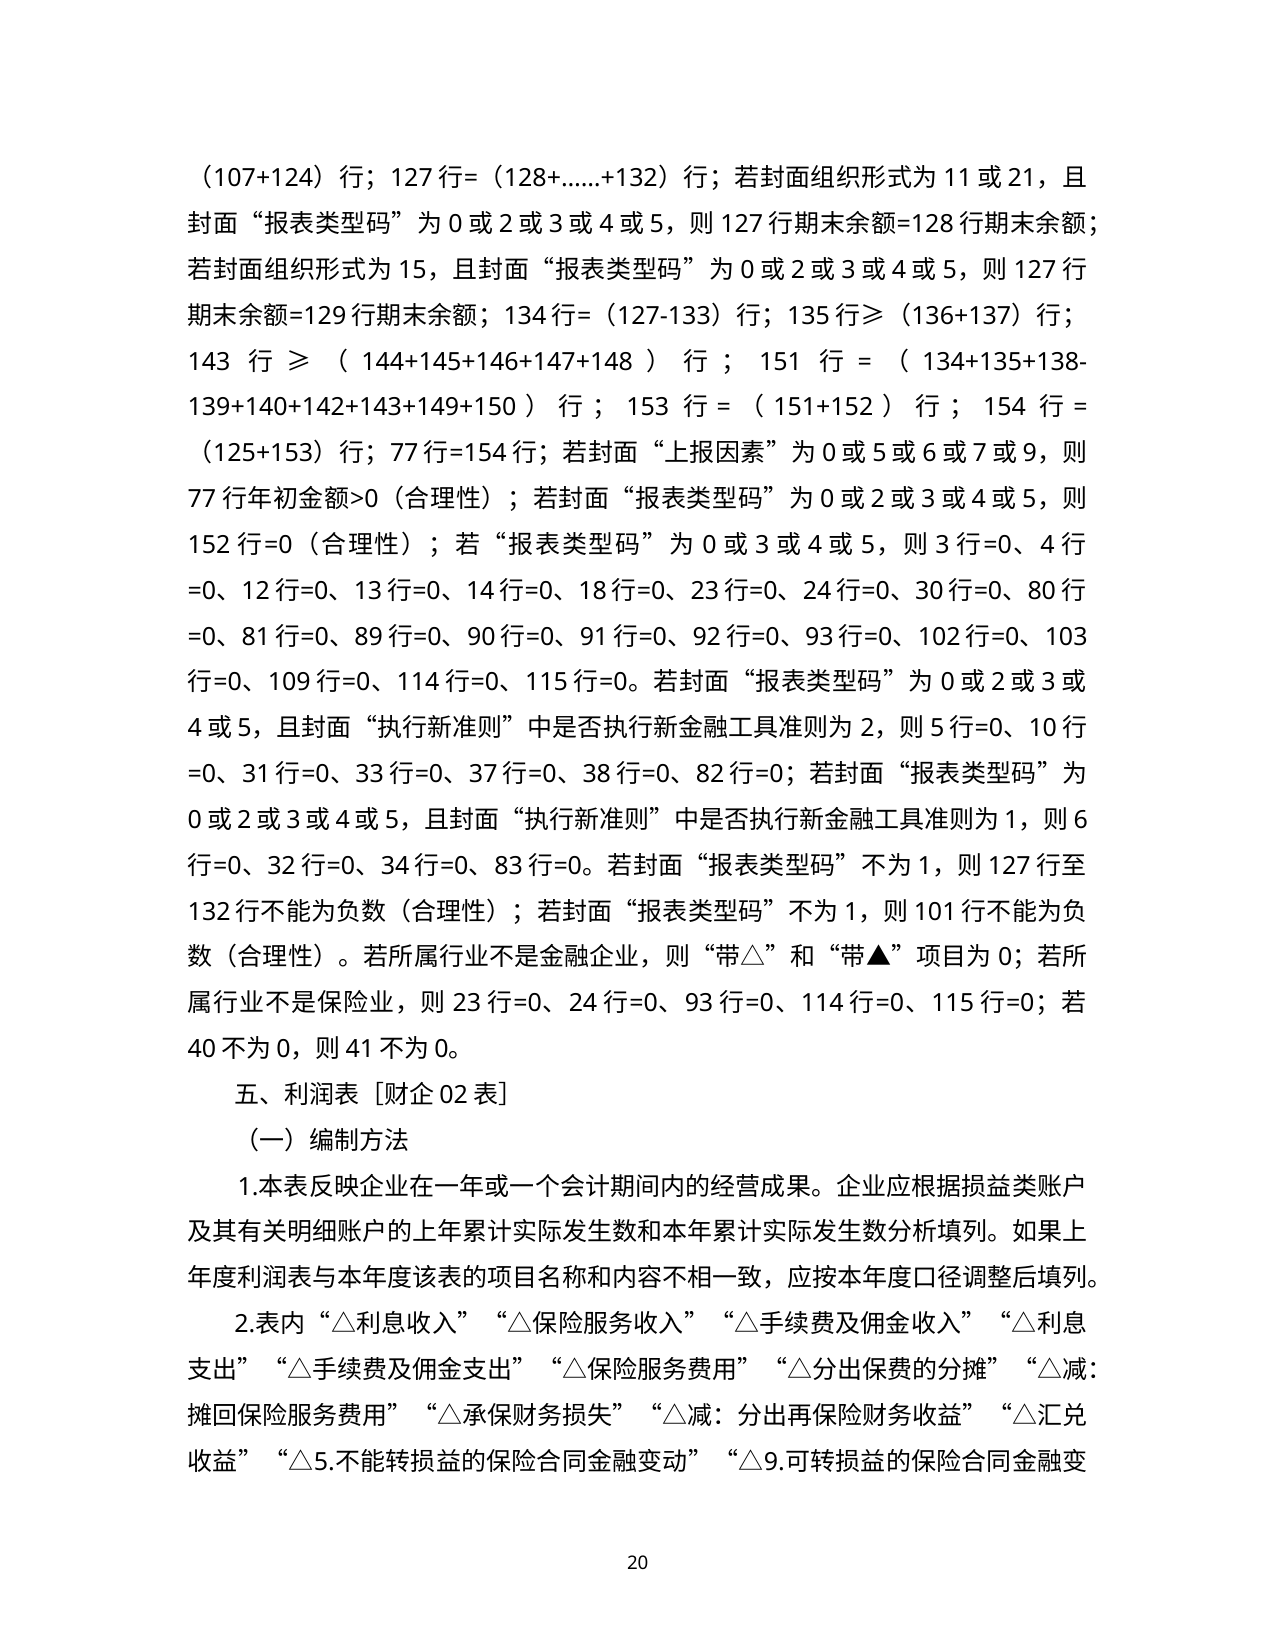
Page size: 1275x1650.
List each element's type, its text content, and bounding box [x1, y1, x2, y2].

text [187, 150, 1087, 1067]
text 五、利润表［财企02表］ [187, 1067, 1087, 1112]
text 1.本表反映企业在一年或一个会计期间内的经营成果。企业应根据损益类账户及其有关明细账户的上年累计实际发生数和本年累计实际发生数分析填列。如果上年度利润表与本年度该表的项目名称和内容不相一致，应按本年度口径调整后填列。 [187, 1158, 1087, 1296]
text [187, 1296, 1087, 1479]
text （一）编制方法 [187, 1112, 1087, 1158]
